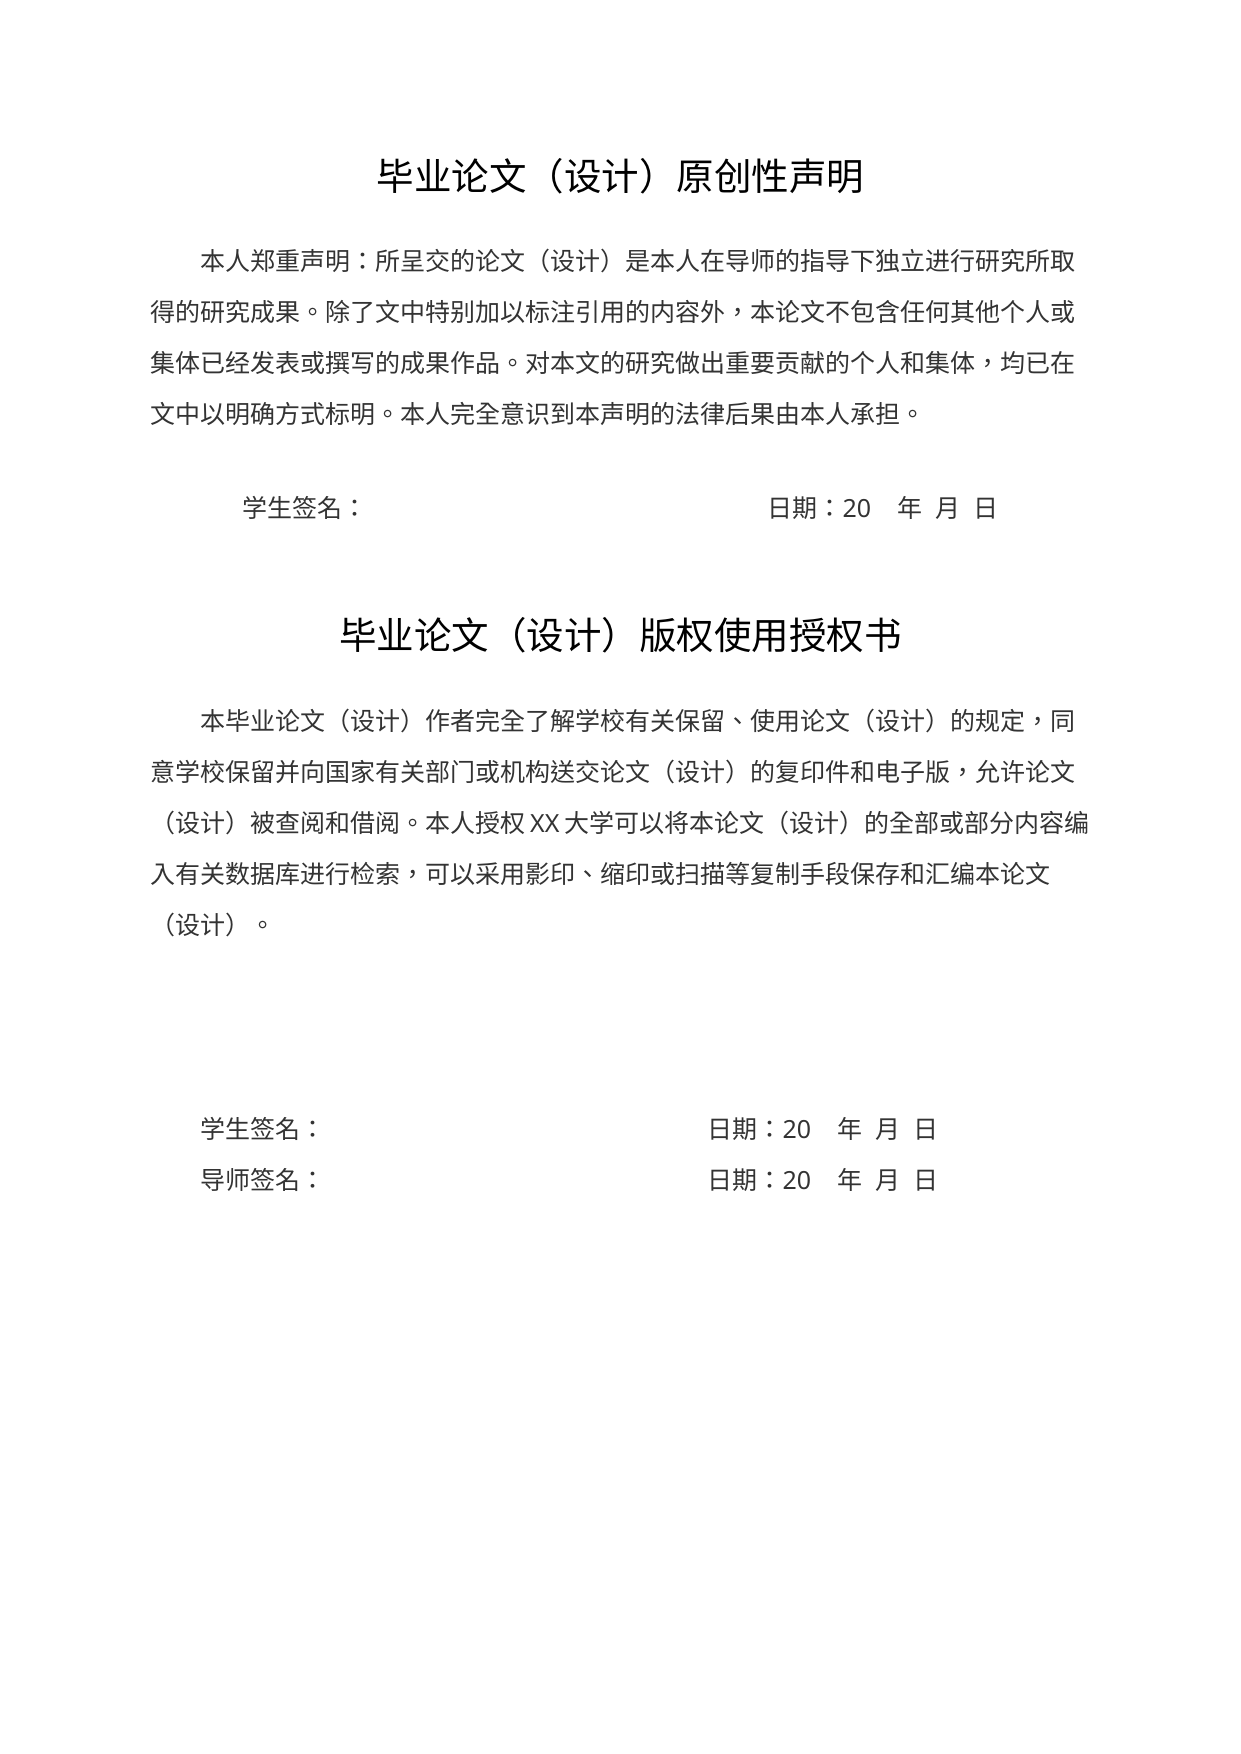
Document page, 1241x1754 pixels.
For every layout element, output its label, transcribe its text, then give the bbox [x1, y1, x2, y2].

text 本人郑重声明：所呈交的论文（设计）是本人在导师的指导下独立进行研究所取得的研究成果。除了文中特别加以标注引用的内容外，本论文不包含任何其他个人或集体已经发表或撰写的成果作品。对本文的研究做出重要贡献的个人和集体，均已在文中以明确方式标明。本人完全意识到本声明的法律后果由本人承担。 [150, 244, 1090, 431]
text 学生签名： 日期：20 年 月 日 [150, 490, 1090, 524]
text 导师签名： 日期：20 年 月 日 [150, 1163, 1090, 1197]
text 毕业论文（设计）版权使用授权书 [150, 610, 1090, 661]
text 本毕业论文（设计）作者完全了解学校有关保留、使用论文（设计）的规定，同意学校保留并向国家有关部门或机构送交论文（设计）的复印件和电子版，允许论文（设计）被查阅和借阅。本人授权XX大学可以将本论文（设计）的全部或部分内容编入有关数据库进行检索，可以采用影印、缩印或扫描等复制手段保存和汇编本论文（设计）。 [150, 703, 1090, 942]
text 毕业论文（设计）原创性声明 [150, 150, 1090, 201]
text 学生签名： 日期：20 年 月 日 [150, 1112, 1090, 1146]
